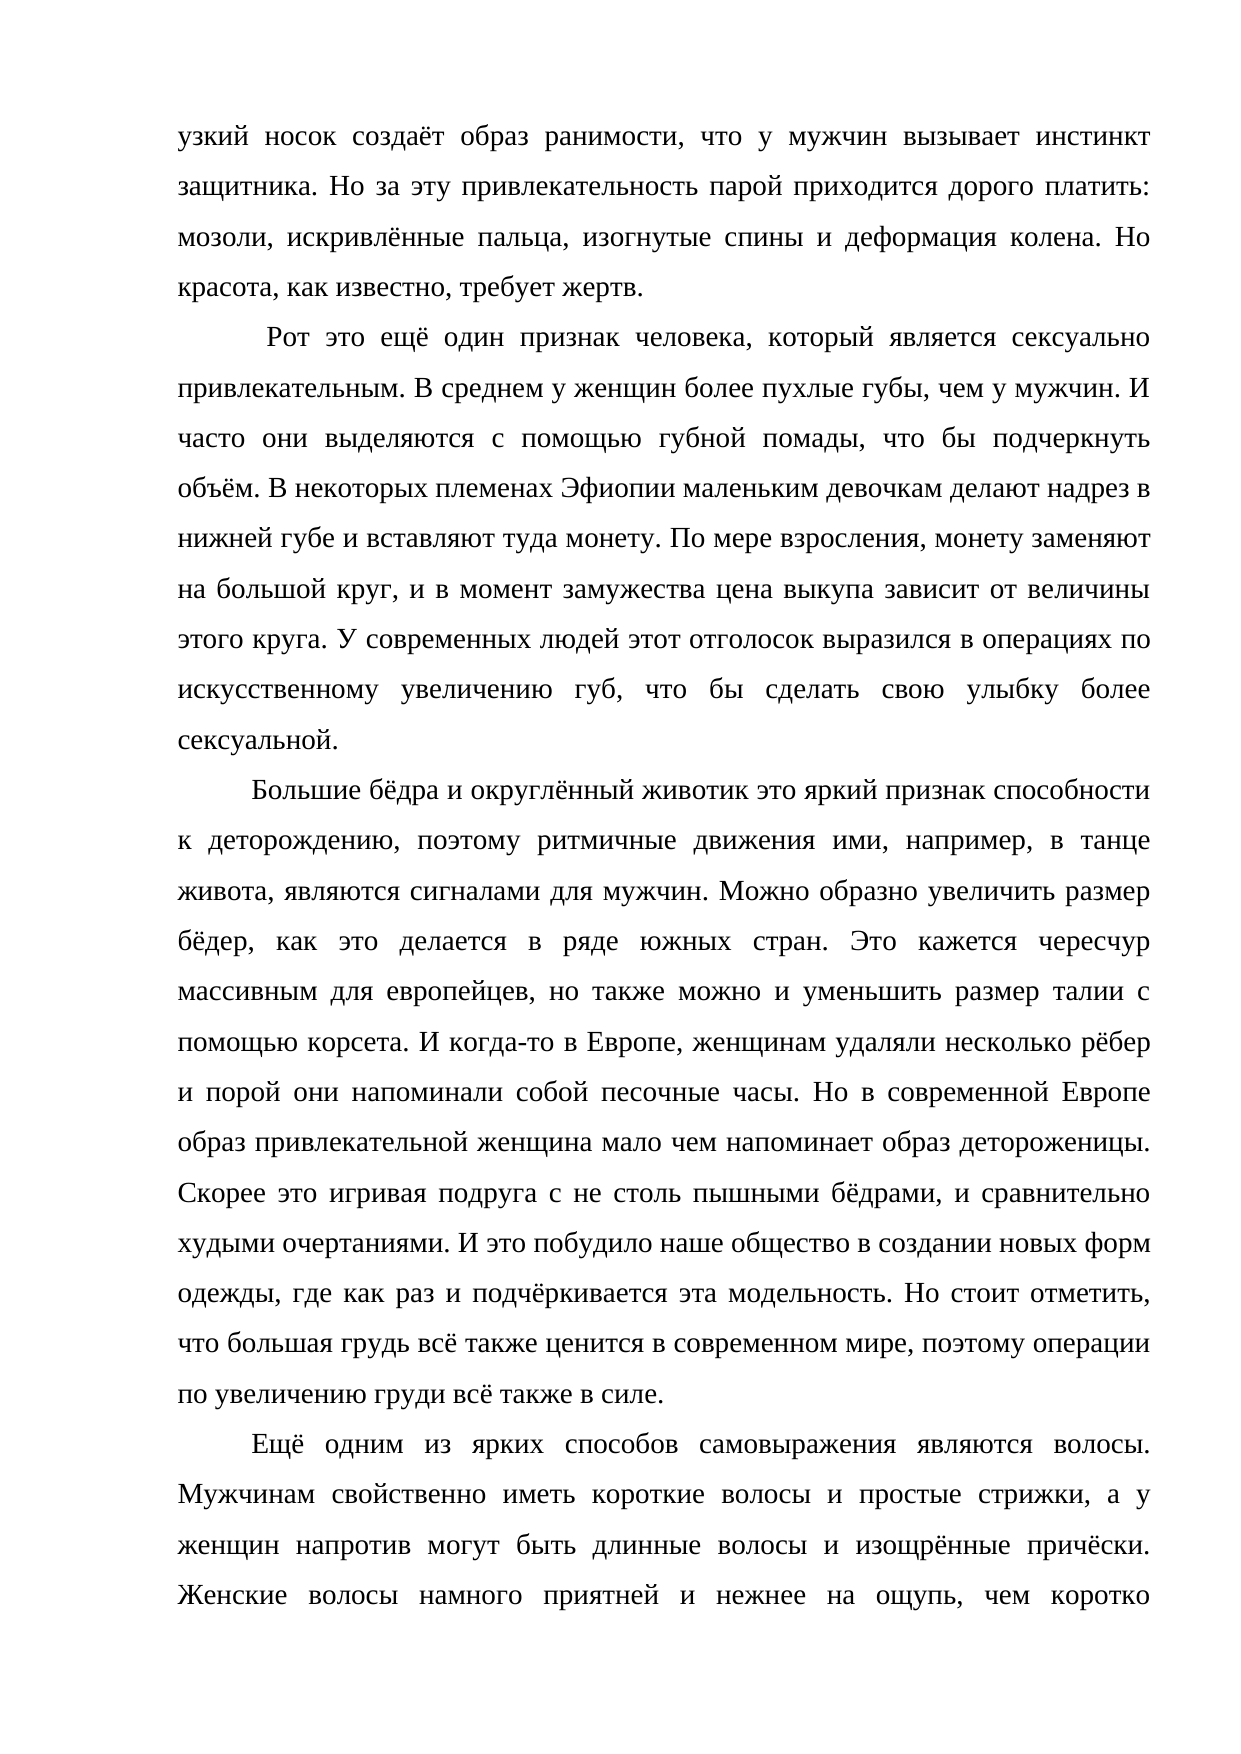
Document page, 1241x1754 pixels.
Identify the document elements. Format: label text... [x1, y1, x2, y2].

text Рот это ещё один признак человека, который является сексуально привлекательным. В среднем у женщин более пухлые губы, чем у мужчин. И часто они выделяются с помощью губной помады, что бы подчеркнуть объём. В некоторых племенах Эфиопии маленьким девочкам делают надрез в нижней губе и вставляют туда монету. По мере взросления, монету заменяют на большой круг, и в момент замужества цена выкупа зависит от величины этого круга. У современных людей этот отголосок выразился в операциях по искусственному увеличению губ, что бы сделать свою улыбку более сексуальной. [177, 319, 1152, 755]
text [177, 1426, 1152, 1611]
text Большие бёдра и округлённый животик это яркий признак способности к деторождению, поэтому ритмичные движения ими, например, в танце живота, являются сигналами для мужчин. Можно образно увеличить размер бёдер, как это делается в ряде южных стран. Это кажется чересчур массивным для европейцев, но также можно и уменьшить размер талии с помощью корсета. И когда-то в Европе, женщинам удаляли несколько рёбер и порой они напоминали собой песочные часы. Но в современной Европе образ привлекательной женщина мало чем напоминает образ детороженицы. Скорее это игривая подруга с не столь пышными бёдрами, и сравнительно худыми очертаниями. И это побудило наше общество в создании новых форм одежды, где как раз и подчёркивается эта модельность. Но стоит отметить, что большая грудь всё также ценится в современном мире, поэтому операции по увеличению груди всё также в силе. [177, 772, 1152, 1409]
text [177, 118, 1152, 303]
